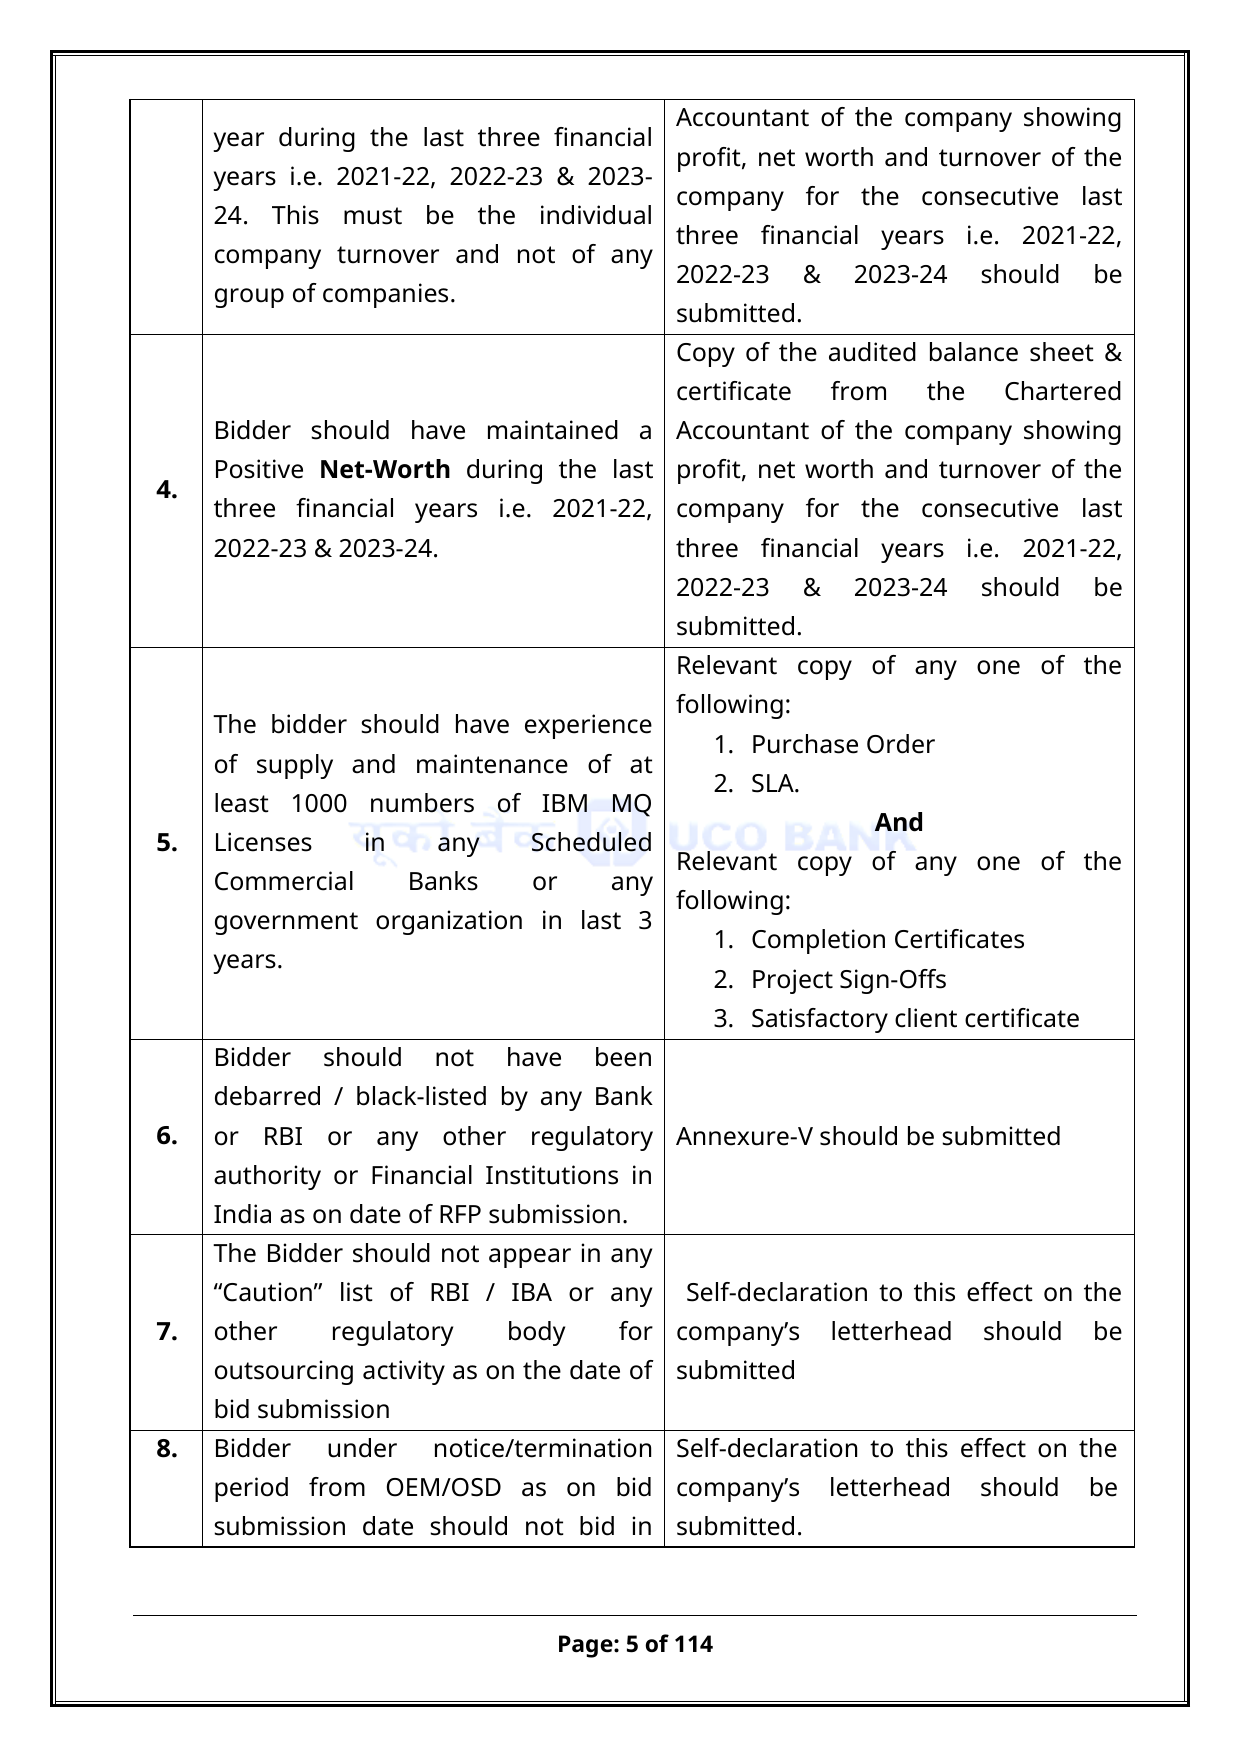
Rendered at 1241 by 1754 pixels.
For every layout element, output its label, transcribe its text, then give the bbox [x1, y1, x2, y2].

table_cell [131, 100, 202, 333]
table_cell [203, 100, 664, 333]
table_cell [131, 1040, 202, 1234]
table_cell Annexure-V should be submitted [665, 1040, 1134, 1234]
table_cell [131, 648, 202, 1039]
table_cell The bidder should have experience of supply and maintenance of at least 1000 numbers of IBM MQ Licenses in any Scheduled Commercial Banks or any government organization in last 3 years. [203, 648, 664, 1039]
table_cell [131, 335, 202, 647]
table_cell [131, 1235, 202, 1429]
table_cell Bidder should not have been debarred / black-listed by any Bank or RBI or any other regulatory authority or Financial Institutions in India as on date of RFP submission. [203, 1040, 664, 1234]
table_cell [665, 100, 1134, 333]
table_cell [665, 1431, 1134, 1546]
table_cell Relevant copy of any one of the following: Purchase Order SLA. And Relevant copy of any one of the following: Completion Certificates Project Sign-Offs Satisfactory client certificate [665, 648, 1134, 1039]
table_cell Bidder should have maintained a Positive Net-Worth during the last three financial years i.e. 2021-22, 2022-23 & 2023-24. [203, 335, 664, 647]
table_cell Self-declaration to this effect on the company’s letterhead should be submitted [665, 1235, 1134, 1429]
table_cell [131, 1431, 202, 1546]
table_cell The Bidder should not appear in any “Caution” list of RBI / IBA or any other regulatory body for outsourcing activity as on the date of bid submission [203, 1235, 664, 1429]
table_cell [203, 1431, 664, 1546]
